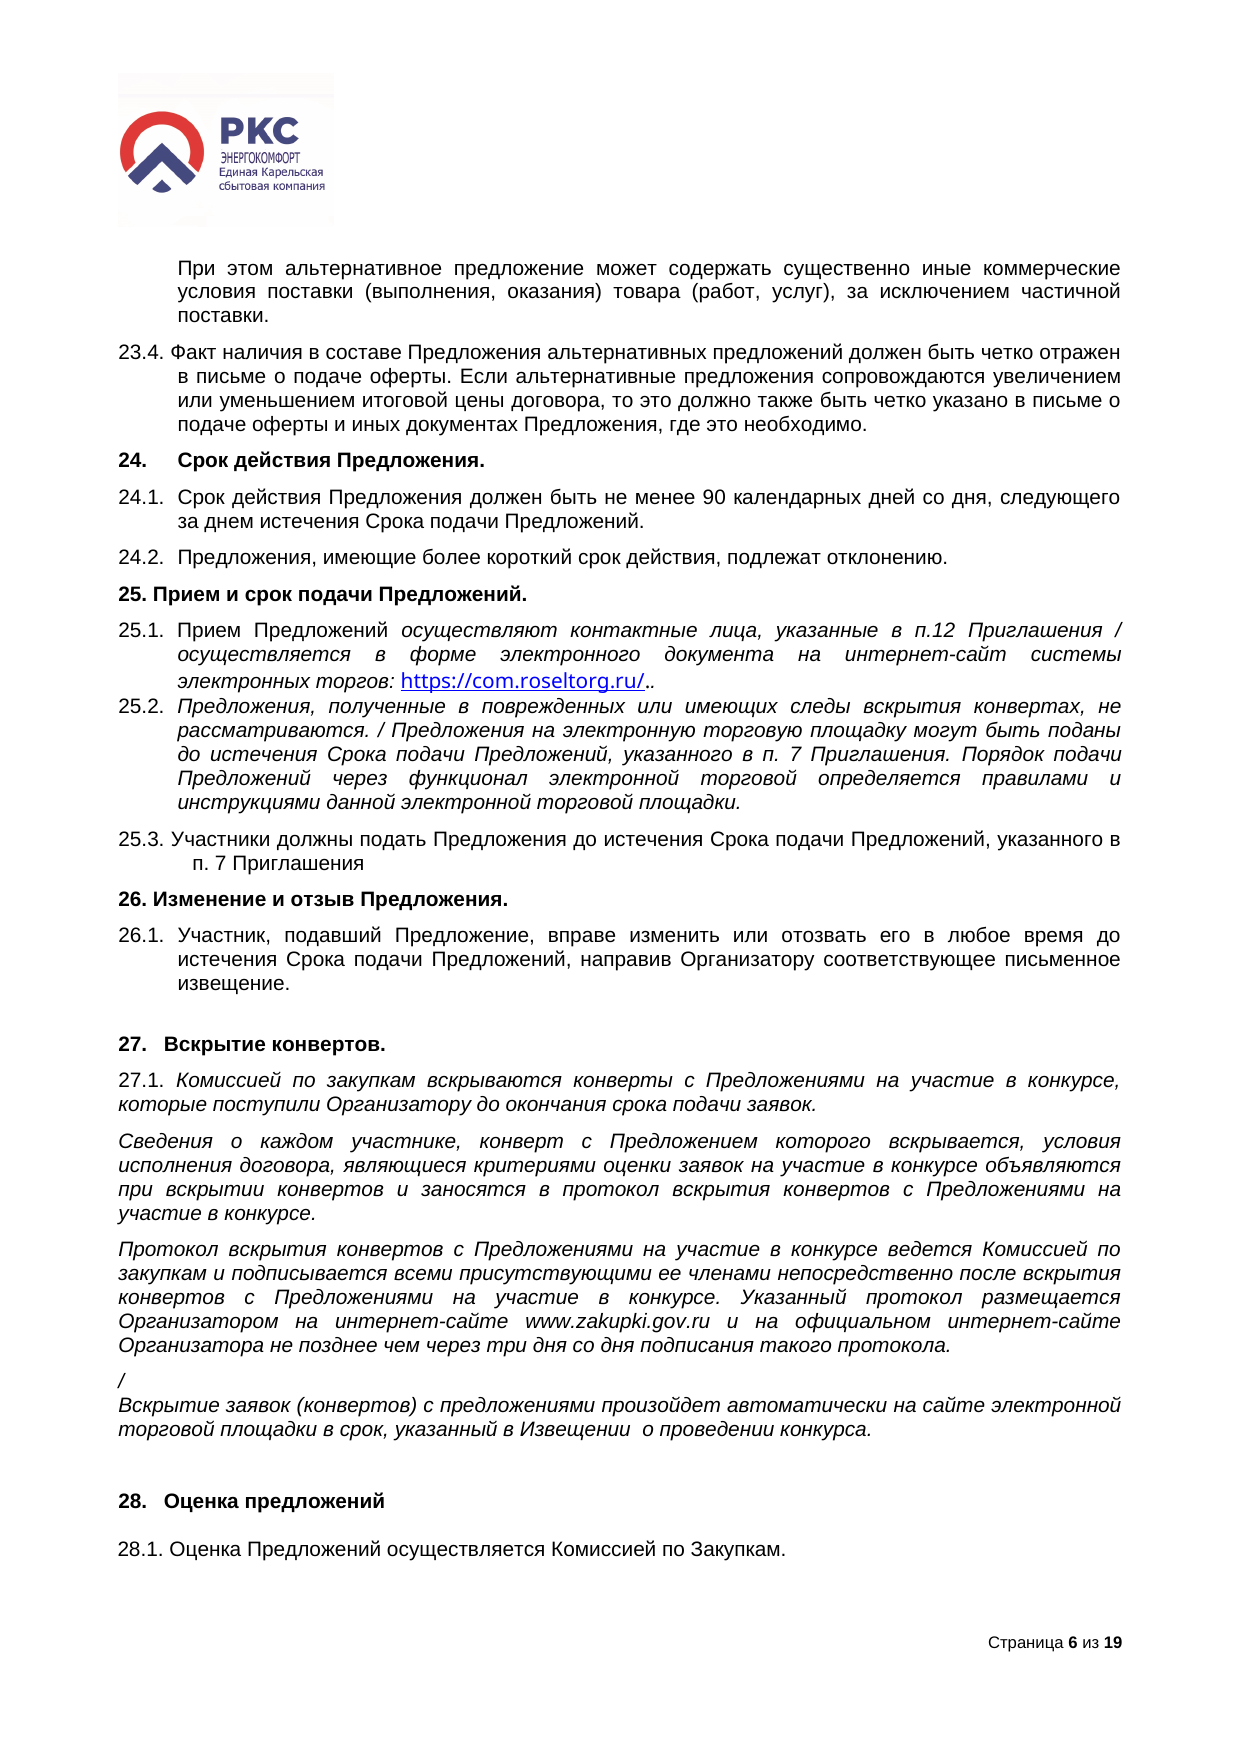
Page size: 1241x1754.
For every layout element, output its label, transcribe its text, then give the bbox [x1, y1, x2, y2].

text 26. Изменение и отзыв Предложения. [118, 887, 1122, 911]
list Вскрытие конвертов. [118, 1032, 1122, 1056]
text Сведения о каждом участнике, конверт с Предложением которого вскрывается, условия исполнения договора, являющиеся критериями оценки заявок на участие в конкурсе объявляются при вскрытии конвертов и заносятся в протокол вскрытия конвертов с Предложениями на участие в конкурсе. [118, 1128, 1122, 1224]
text При этом альтернативное предложение может содержать существенно иные коммерческие условия поставки (выполнения, оказания) товара (работ, услуг), за исключением частичной поставки. [118, 255, 1122, 327]
text 25. Прием и срок подачи Предложений. [118, 581, 1122, 605]
text 25.1. Прием Предложений осуществляют контактные лица, указанные в п.12 Приглашения / осуществляется в форме электронного документа на интернет-сайт системы электронных торгов: https://com.roseltorg.ru/.. [118, 618, 1122, 694]
picture [118, 73, 334, 227]
text Вскрытие заявок (конвертов) с предложениями произойдет автоматически на сайте электронной торговой площадки в срок, указанный в Извещении о проведении конкурса. [118, 1393, 1122, 1441]
text 27.1. Комиссией по закупкам вскрываются конверты с Предложениями на участие в конкурсе, которые поступили Организатору до окончания срока подачи заявок. [118, 1068, 1122, 1116]
list Срок действия Предложения. [118, 448, 1122, 472]
list Предложения, имеющие более короткий срок действия, подлежат отклонению. [118, 545, 1122, 569]
text 23.4. Факт наличия в составе Предложения альтернативных предложений должен быть четко отражен в письме о подаче оферты. Если альтернативные предложения сопровождаются увеличением или уменьшением итоговой цены договора, то это должно также быть четко указано в письме о подаче оферты и иных документах Предложения, где это необходимо. [118, 340, 1122, 436]
text Протокол вскрытия конвертов с Предложениями на участие в конкурсе ведется Комиссией по закупкам и подписывается всеми присутствующими ее членами непосредственно после вскрытия конвертов с Предложениями на участие в конкурсе. Указанный протокол размещается Организатором на интернет-сайте www.zakupki.gov.ru и на официальном интернет-сайте Организатора не позднее чем через три дня со дня подписания такого протокола. [118, 1237, 1122, 1357]
list Участник, подавший Предложение, вправе изменить или отозвать его в любое время до истечения Срока подачи Предложений, направив Организатору соответствующее письменное извещение. [118, 923, 1122, 995]
text 25.3. Участники должны подать Предложения до истечения Срока подачи Предложений, указанного в п. 7 Приглашения [118, 826, 1122, 874]
subtitle 25.2. Предложения, полученные в поврежденных или имеющих следы вскрытия конвертах, не рассматриваются. / Предложения на электронную торговую площадку могут быть поданы до истечения Срока подачи Предложений, указанного в п. 7 Приглашения. Порядок подачи Предложений через функционал электронной торговой определяется правилами и инструкциями данной электронной торговой площадки. [118, 694, 1122, 814]
list Оценка предложений [118, 1489, 1122, 1513]
text / [118, 1369, 1122, 1393]
text 28.1. Оценка Предложений осуществляется Комиссией по Закупкам. [117, 1537, 1122, 1561]
list Срок действия Предложения должен быть не менее 90 календарных дней со дня, следующего за днем истечения Срока подачи Предложений. [118, 484, 1122, 532]
